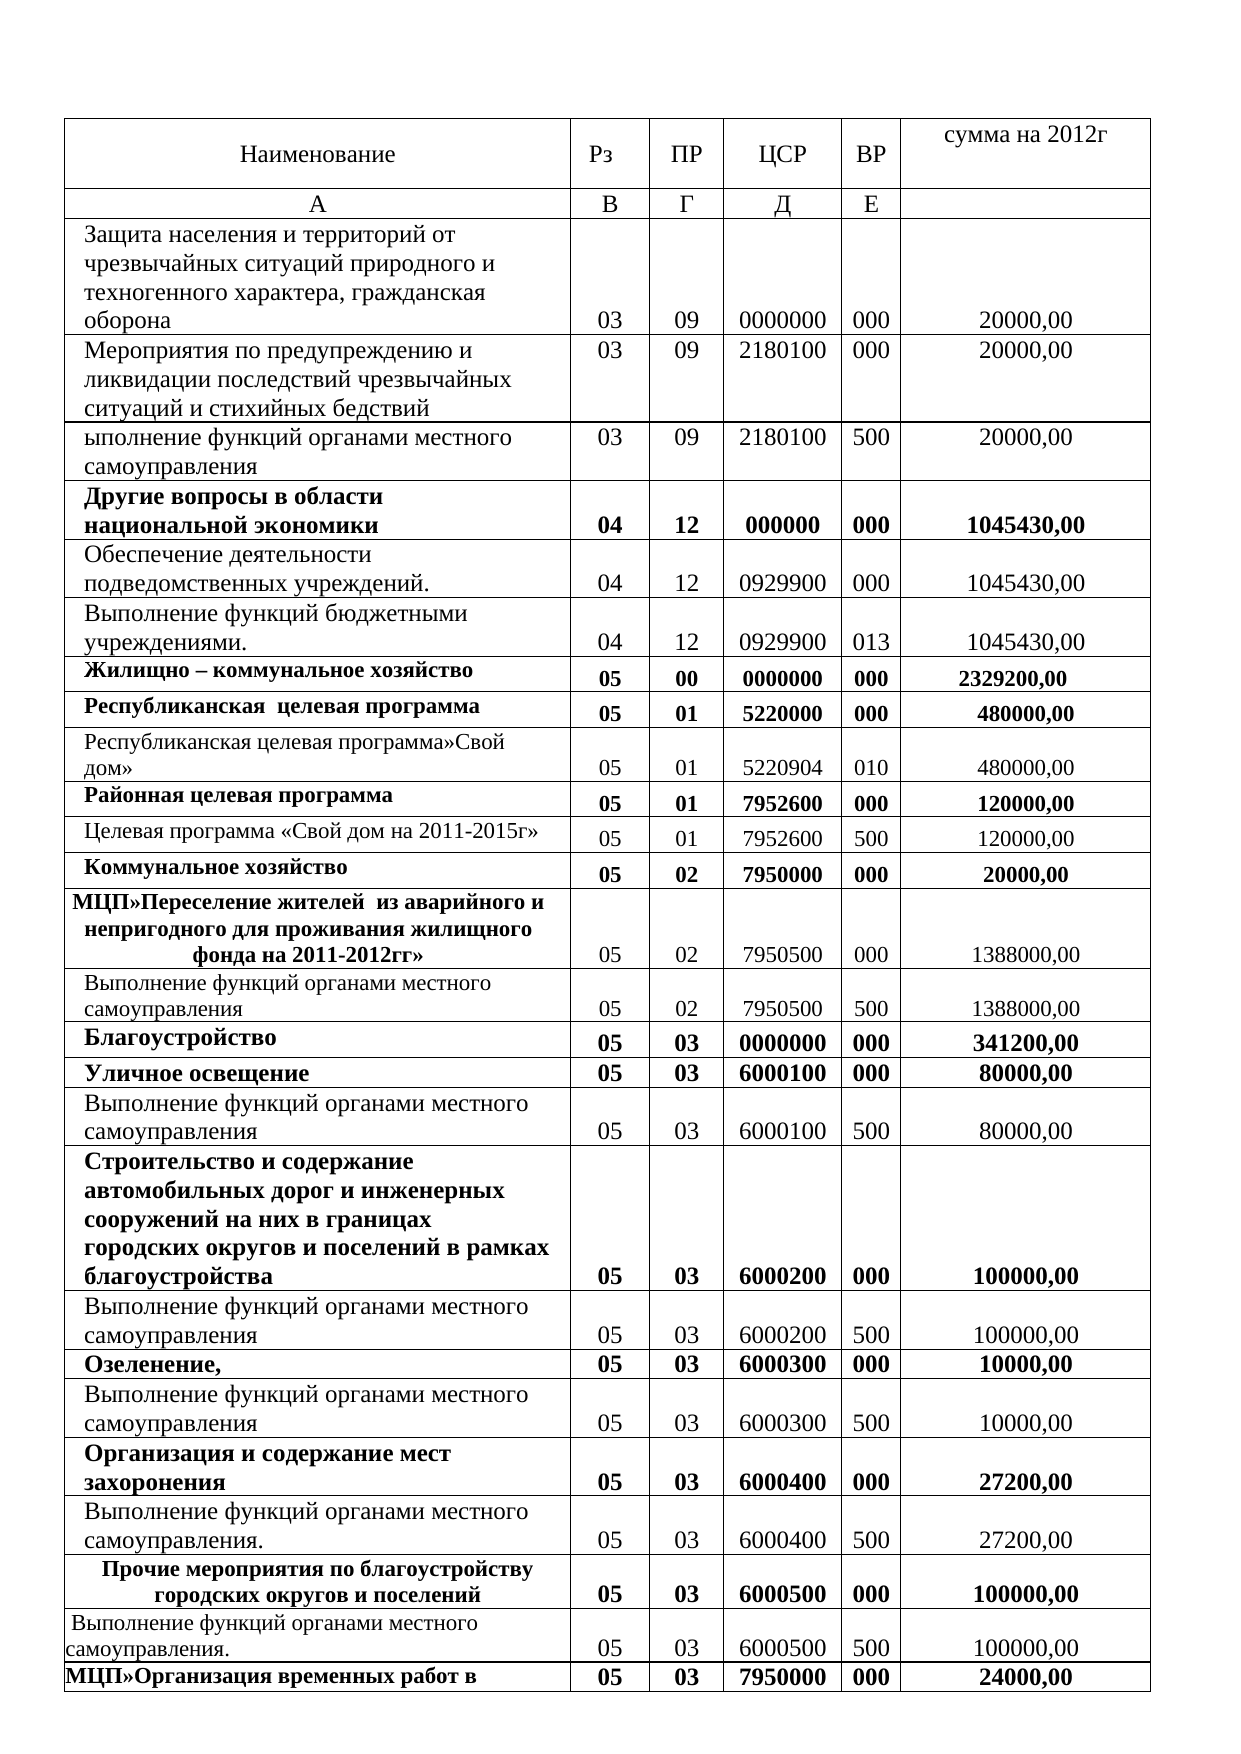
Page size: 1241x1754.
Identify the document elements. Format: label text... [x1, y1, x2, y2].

table_cell 12 [650, 598, 723, 656]
table_cell 7950000 [724, 1663, 841, 1691]
table_cell 01 [650, 782, 723, 816]
table_cell 05 [571, 853, 649, 887]
table_cell 6000300 [724, 1350, 841, 1378]
table_cell 03 [650, 1496, 723, 1554]
table_cell 000 [842, 1146, 900, 1290]
table_cell 20000,00 [901, 423, 1150, 480]
table_cell 10000,00 [901, 1350, 1150, 1378]
table_cell В [571, 189, 649, 218]
table_cell 05 [571, 692, 649, 727]
table_cell 6000200 [724, 1146, 841, 1290]
table_cell 000000 [724, 481, 841, 538]
table_cell Районная целевая программа [65, 782, 570, 816]
table_cell 02 [650, 853, 723, 887]
table_cell Обеспечение деятельности подведомственных учреждений. [65, 540, 570, 597]
table_cell Выполнение функций органами местного самоуправления [65, 1379, 570, 1437]
table_cell 12 [650, 540, 723, 597]
table_cell 12 [650, 481, 723, 538]
table_cell 000 [842, 481, 900, 538]
table_cell 03 [571, 423, 649, 480]
table_cell 500 [842, 1609, 900, 1661]
table_cell 01 [650, 692, 723, 727]
table_cell Озеленение, [65, 1350, 570, 1378]
table_cell 500 [842, 423, 900, 480]
table_cell 6000300 [724, 1379, 841, 1437]
table_cell 03 [650, 1146, 723, 1290]
table_cell 5220000 [724, 692, 841, 727]
table_cell 02 [650, 969, 723, 1021]
table_cell 05 [571, 1350, 649, 1378]
table_cell Благоустройство [65, 1022, 570, 1057]
table_cell 0929900 [724, 540, 841, 597]
table_cell 03 [571, 219, 649, 334]
table_cell 480000,00 [901, 728, 1150, 781]
table_cell 500 [842, 1088, 900, 1145]
table_cell 5220904 [724, 728, 841, 781]
table_cell 27200,00 [901, 1496, 1150, 1554]
table_cell 7952600 [724, 817, 841, 852]
table_cell 000 [842, 853, 900, 887]
table_cell 03 [650, 1088, 723, 1145]
table_cell 03 [571, 335, 649, 421]
table_cell 6000200 [724, 1291, 841, 1348]
table_cell Выполнение функций органами местного самоуправления [65, 1291, 570, 1348]
table_cell 05 [571, 782, 649, 816]
table_cell 0929900 [724, 598, 841, 656]
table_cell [65, 1663, 570, 1691]
table_cell 0000000 [724, 219, 841, 334]
table_cell Уличное освещение [65, 1058, 570, 1087]
table_cell 03 [650, 1291, 723, 1348]
table_cell 05 [571, 1146, 649, 1290]
table_cell 000 [842, 1022, 900, 1057]
table_cell 09 [650, 423, 723, 480]
table_cell 03 [650, 1663, 723, 1691]
table_cell 000 [842, 335, 900, 421]
table_cell 1388000,00 [901, 889, 1150, 967]
table_cell 000 [842, 889, 900, 967]
table_cell 05 [571, 1496, 649, 1554]
table_cell 05 [571, 1379, 649, 1437]
table_cell 7950000 [724, 853, 841, 887]
table_cell ыполнение функций органами местного самоуправления [65, 423, 570, 480]
table_cell 120000,00 [901, 817, 1150, 852]
table_cell 09 [650, 219, 723, 334]
table_cell 05 [571, 889, 649, 967]
table_cell 03 [650, 1609, 723, 1661]
table_cell 100000,00 [901, 1291, 1150, 1348]
table_cell Организация и содержание мест захоронения [65, 1438, 570, 1495]
table_cell 013 [842, 598, 900, 656]
table_cell 05 [571, 657, 649, 691]
table_header Наименование [65, 119, 570, 188]
table_cell 04 [571, 481, 649, 538]
table_cell 100000,00 [901, 1609, 1150, 1661]
table_cell 03 [650, 1350, 723, 1378]
table_cell 000 [842, 782, 900, 816]
table_cell 09 [650, 335, 723, 421]
table_cell Республиканская целевая программа»Свой дом» [65, 728, 570, 781]
table_cell 20000,00 [901, 219, 1150, 334]
table_cell 05 [571, 1609, 649, 1661]
table_cell Выполнение функций бюджетными учреждениями. [65, 598, 570, 656]
table_header сумма на 2012г [901, 119, 1150, 188]
table_cell 2180100 [724, 335, 841, 421]
table_cell 000 [842, 692, 900, 727]
table_cell 1045430,00 [901, 540, 1150, 597]
table_cell 04 [571, 598, 649, 656]
table_cell 24000,00 [901, 1663, 1150, 1691]
table_cell 6000500 [724, 1609, 841, 1661]
table_cell 03 [650, 1058, 723, 1087]
table_cell 500 [842, 1291, 900, 1348]
table_cell 03 [650, 1438, 723, 1495]
table_cell 341200,00 [901, 1022, 1150, 1057]
table_cell Д [724, 189, 841, 218]
table_cell 500 [842, 1496, 900, 1554]
table_cell 03 [650, 1022, 723, 1057]
table_cell 05 [571, 969, 649, 1021]
table_cell 20000,00 [901, 853, 1150, 887]
table_cell 100000,00 [901, 1555, 1150, 1608]
table_cell Мероприятия по предупреждению и ликвидации последствий чрезвычайных ситуаций и стихийных бедствий [65, 335, 570, 421]
table_cell Республиканская целевая программа [65, 692, 570, 727]
table_cell 01 [650, 728, 723, 781]
table_cell 1045430,00 [901, 481, 1150, 538]
table_cell Г [650, 189, 723, 218]
table_cell 000 [842, 1663, 900, 1691]
table_cell 03 [650, 1379, 723, 1437]
table_cell 000 [842, 540, 900, 597]
table_cell Выполнение функций органами местного самоуправления [65, 969, 570, 1021]
table_cell А [65, 189, 570, 218]
table_cell 6000400 [724, 1438, 841, 1495]
table_cell 0000000 [724, 1022, 841, 1057]
table_cell 04 [571, 540, 649, 597]
table_cell Прочие мероприятия по благоустройству городских округов и поселений [65, 1555, 570, 1608]
table_header ПР [650, 119, 723, 188]
table_cell 80000,00 [901, 1058, 1150, 1087]
table_cell 80000,00 [901, 1088, 1150, 1145]
table_cell 7950500 [724, 889, 841, 967]
table_cell 480000,00 [901, 692, 1150, 727]
table_cell 00 [650, 657, 723, 691]
table_cell 000 [842, 1438, 900, 1495]
table_cell 05 [571, 1438, 649, 1495]
table_header ВР [842, 119, 900, 188]
table_cell 7952600 [724, 782, 841, 816]
table_cell 05 [571, 1058, 649, 1087]
table_cell 05 [571, 1291, 649, 1348]
table_cell 03 [650, 1555, 723, 1608]
table_cell 1045430,00 [901, 598, 1150, 656]
table_cell 10000,00 [901, 1379, 1150, 1437]
table_cell 6000400 [724, 1496, 841, 1554]
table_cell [65, 1609, 570, 1661]
table_cell Защита населения и территорий от чрезвычайных ситуаций природного и техногенного характера, гражданская оборона [65, 219, 570, 334]
table_cell 000 [842, 219, 900, 334]
table_cell 6000100 [724, 1058, 841, 1087]
table_cell 02 [650, 889, 723, 967]
table_cell МЦП»Переселение жителей из аварийного и непригодного для проживания жилищного фонда на 2011-2012гг» [65, 889, 570, 967]
table_cell 05 [571, 1022, 649, 1057]
table_cell 000 [842, 1058, 900, 1087]
table_cell 05 [571, 1555, 649, 1608]
table_cell 27200,00 [901, 1438, 1150, 1495]
table_cell 500 [842, 817, 900, 852]
table_cell Е [842, 189, 900, 218]
table_cell 000 [842, 1555, 900, 1608]
table_cell 000 [842, 657, 900, 691]
table_cell [901, 189, 1150, 218]
table_cell 120000,00 [901, 782, 1150, 816]
table_cell Строительство и содержание автомобильных дорог и инженерных сооружений на них в границах городских округов и поселений в рамках благоустройства [65, 1146, 570, 1290]
table_cell 05 [571, 728, 649, 781]
table_cell Жилищно – коммунальное хозяйство [65, 657, 570, 691]
table_cell 6000100 [724, 1088, 841, 1145]
table_cell 010 [842, 728, 900, 781]
table_cell Выполнение функций органами местного самоуправления [65, 1088, 570, 1145]
table_cell Целевая программа «Свой дом на 2011-2015г» [65, 817, 570, 852]
table_cell 05 [571, 1088, 649, 1145]
table_cell 100000,00 [901, 1146, 1150, 1290]
table_cell 2329200,00 [901, 657, 1150, 691]
table_header ЦСР [724, 119, 841, 188]
table_cell Выполнение функций органами местного самоуправления. [65, 1496, 570, 1554]
table_header Рз [571, 119, 649, 188]
table_cell 01 [650, 817, 723, 852]
table_cell 05 [571, 817, 649, 852]
table_cell 0000000 [724, 657, 841, 691]
table_cell 7950500 [724, 969, 841, 1021]
table_cell 500 [842, 969, 900, 1021]
table_cell 500 [842, 1379, 900, 1437]
table_cell 000 [842, 1350, 900, 1378]
table_cell 20000,00 [901, 335, 1150, 421]
table_cell Другие вопросы в области национальной экономики [65, 481, 570, 538]
table_cell 05 [571, 1663, 649, 1691]
table_cell 2180100 [724, 423, 841, 480]
table_cell 1388000,00 [901, 969, 1150, 1021]
table_cell Коммунальное хозяйство [65, 853, 570, 887]
table_cell 6000500 [724, 1555, 841, 1608]
